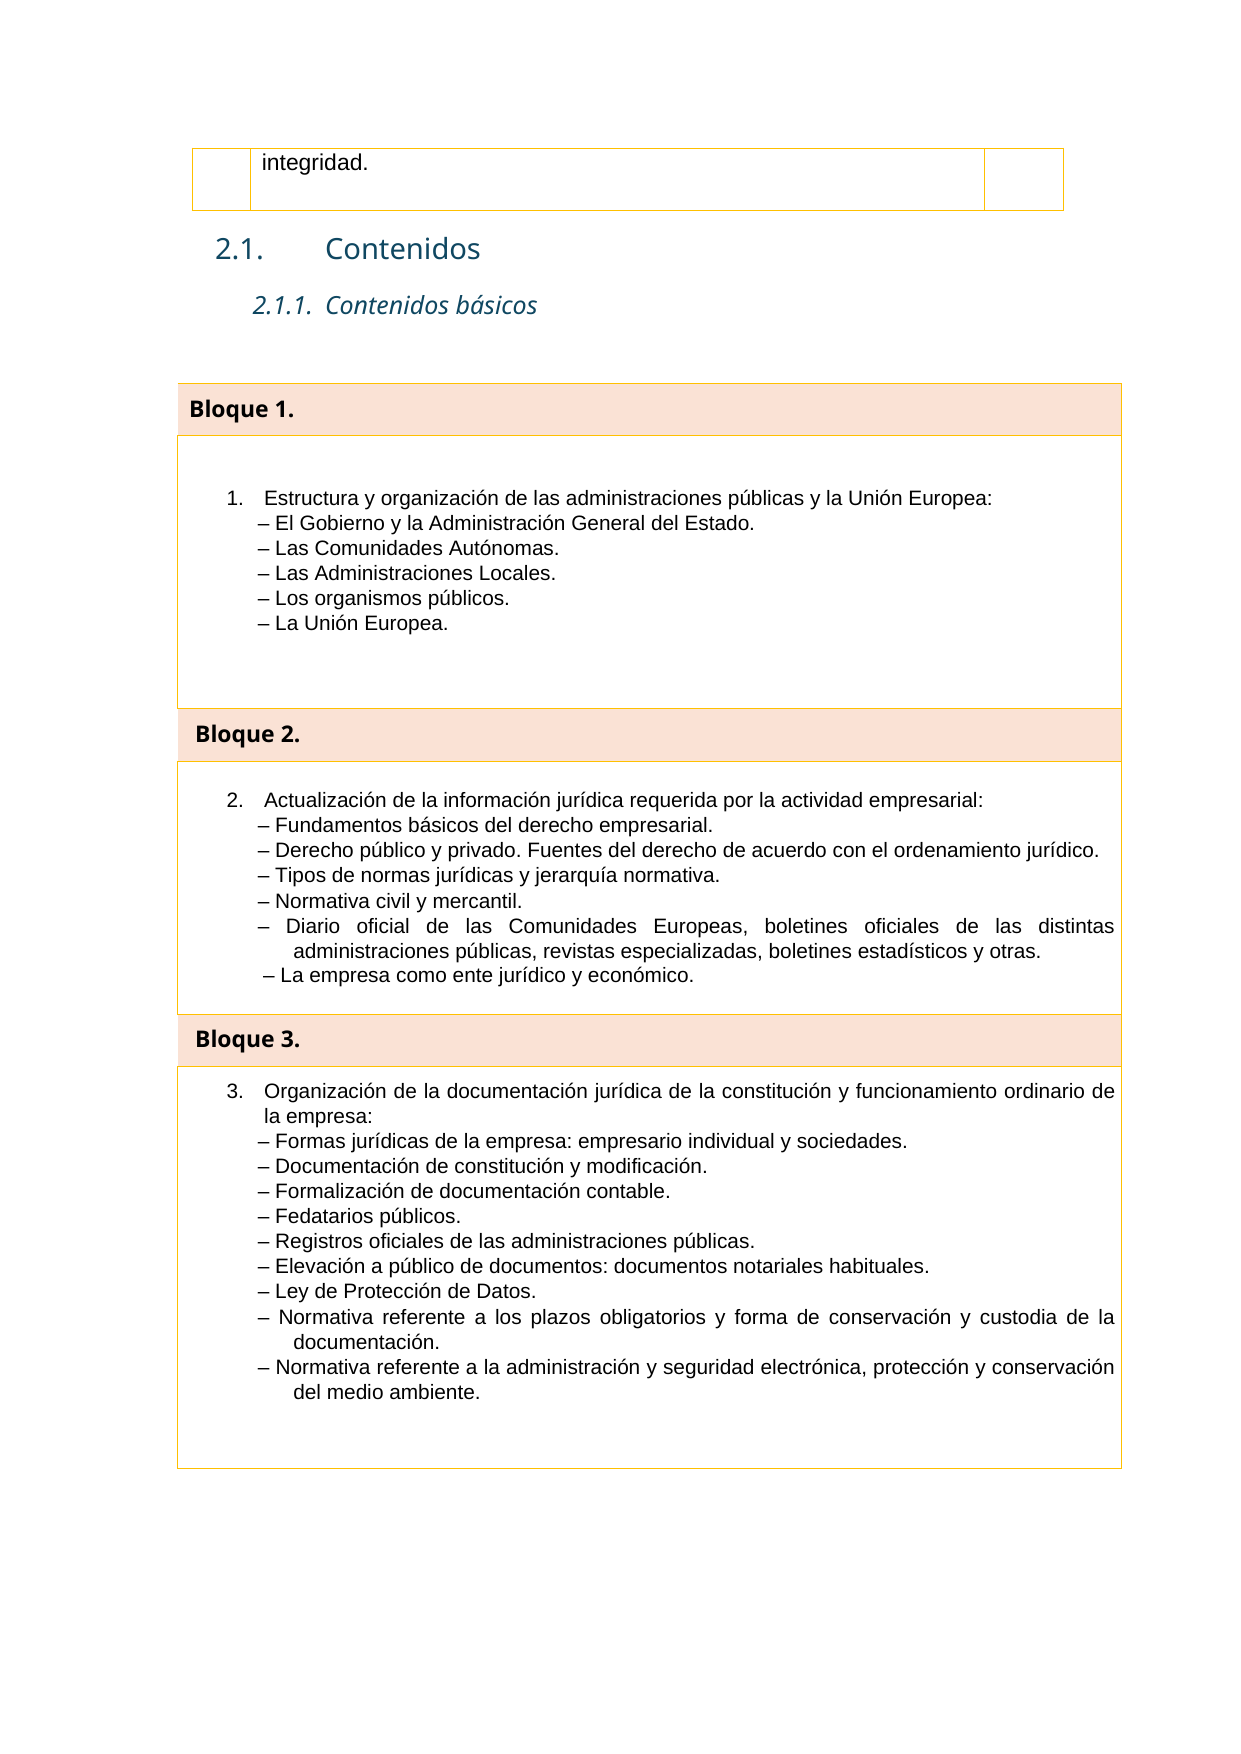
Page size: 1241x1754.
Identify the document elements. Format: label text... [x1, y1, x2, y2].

table_cell 2% [985, 149, 1063, 210]
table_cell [251, 149, 893, 210]
table_cell Actualización de la información jurídica requerida por la actividad empresarial: – Fundamentos básicos del derecho empresarial. – Derecho público y privado. Fuentes del derecho de acuerdo con el ordenamiento jurídico. – Tipos de normas jurídicas y jerarquía normativa. – Normativa civil y mercantil. – Diario oficial de las Comunidades Europeas, boletines oficiales de las distintas administraciones públicas, revistas especializadas, boletines estadísticos y otras. – La empresa como ente jurídico y económico. [178, 762, 1121, 1013]
subtitle Contenidos [215, 228, 1063, 268]
table_cell [893, 149, 984, 210]
table_header Bloque 1. [178, 384, 1121, 435]
table_cell Estructura y organización de las administraciones públicas y la Unión Europea: – El Gobierno y la Administración General del Estado. – Las Comunidades Autónomas. – Las Administraciones Locales. – Los organismos públicos. – La Unión Europea. [178, 436, 1121, 708]
subtitle Contenidos básicos [252, 288, 1063, 322]
table_cell 5k [193, 149, 250, 210]
table_cell Organización de la documentación jurídica de la constitución y funcionamiento ordinario de la empresa: – Formas jurídicas de la empresa: empresario individual y sociedades. – Documentación de constitución y modificación. – Formalización de documentación contable. – Fedatarios públicos. – Registros oficiales de las administraciones públicas. – Elevación a público de documentos: documentos notariales habituales. – Ley de Protección de Datos. – Normativa referente a los plazos obligatorios y forma de conservación y custodia de la documentación. – Normativa referente a la administración y seguridad electrónica, protección y conservación del medio ambiente. [178, 1067, 1121, 1468]
table_cell Bloque 3. [178, 1015, 1121, 1066]
table_cell Bloque 2. [178, 709, 1121, 761]
